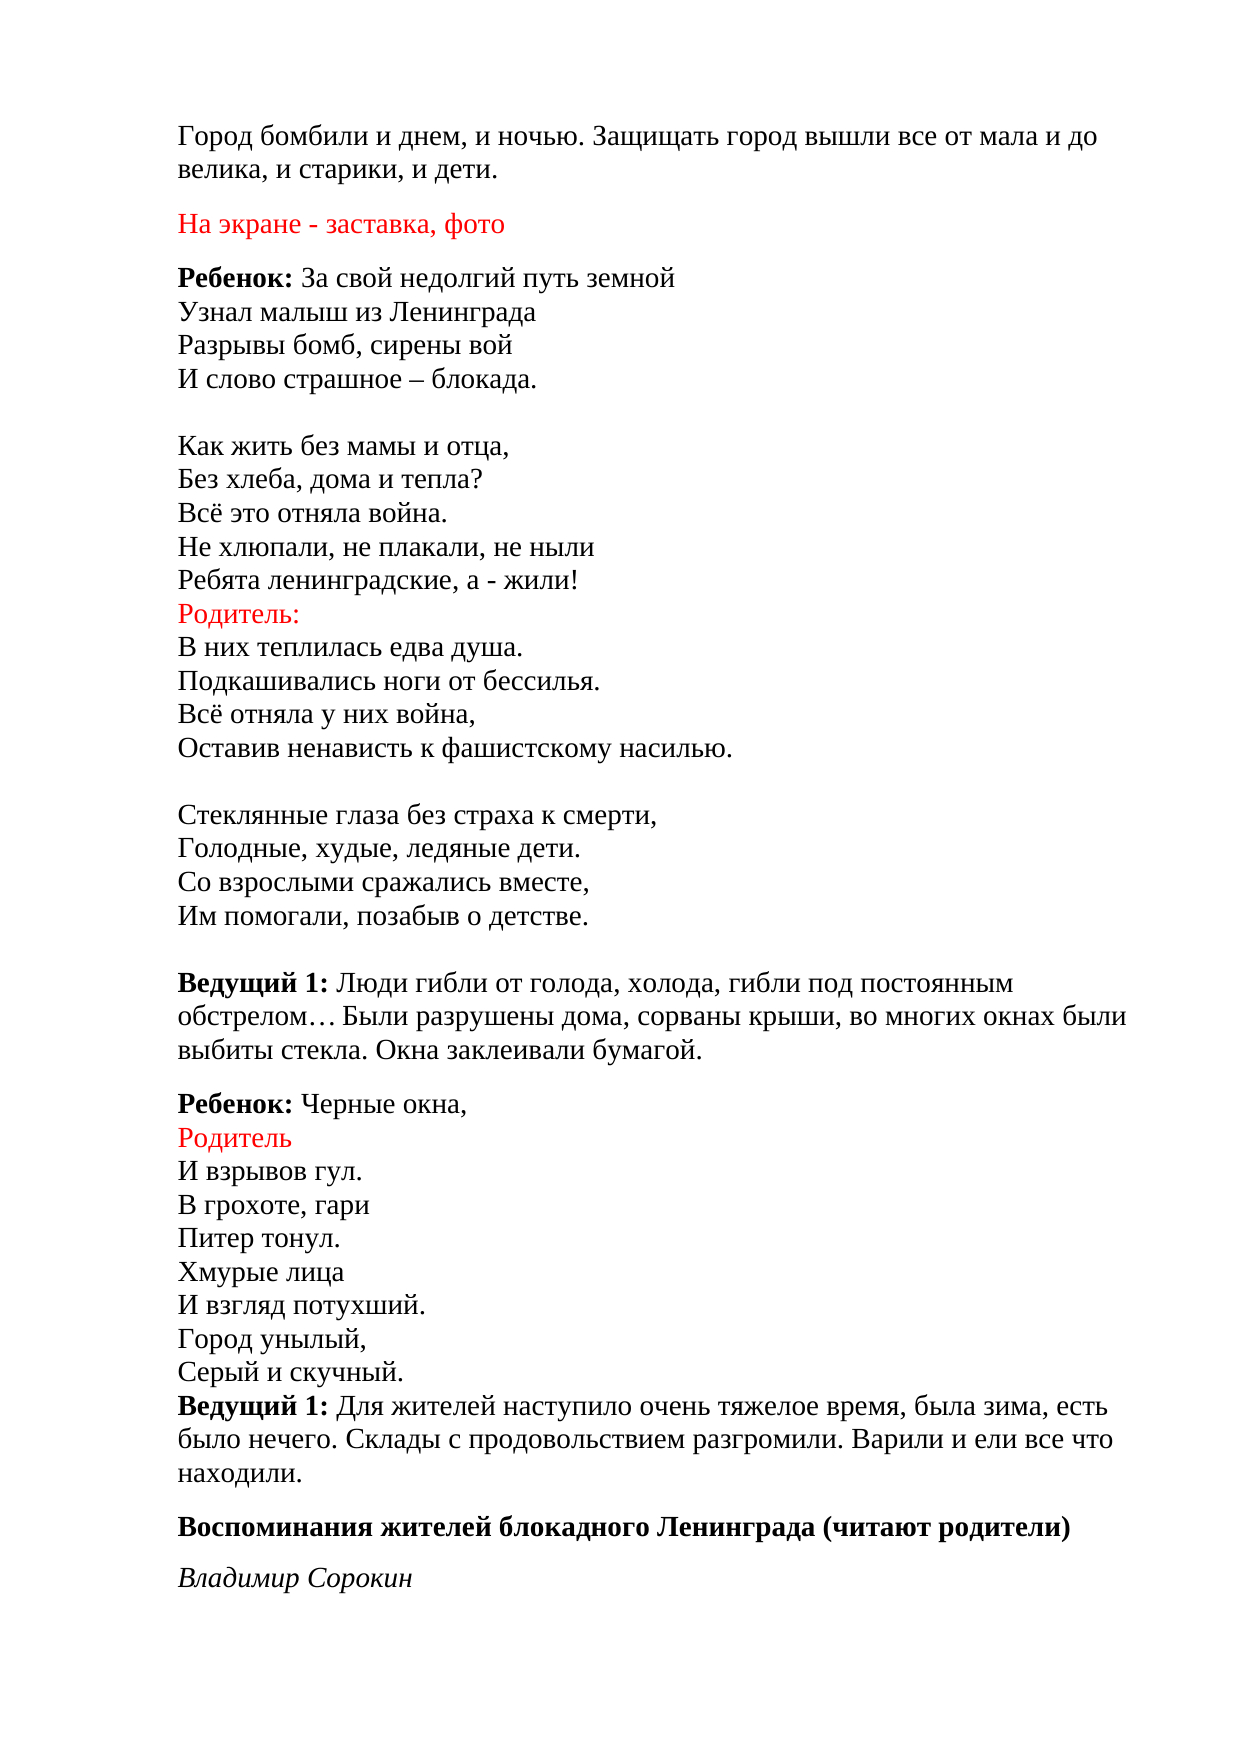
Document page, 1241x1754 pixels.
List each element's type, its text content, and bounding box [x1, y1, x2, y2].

text Стеклянные глаза без страха к смерти, [177, 797, 1152, 831]
text И взрывов гул. [177, 1153, 1152, 1187]
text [177, 118, 1152, 185]
text Им помогали, позабыв о детстве. [177, 898, 1152, 931]
text На экране - заставка, фото [177, 206, 1152, 239]
text Серый и скучный. [177, 1354, 1152, 1388]
text Всё это отняла война. [177, 495, 1152, 529]
text Без хлеба, дома и тепла? [177, 462, 1152, 495]
text Узнал малыш из Ленинграда [177, 294, 1152, 327]
text Оставив ненависть к фашистскому насилью. [177, 730, 1152, 763]
text Ведущий 1: Люди гибли от голода, холода, гибли под постоянным обстрелом… Были разрушены дома, сорваны крыши, во многих окнах были выбиты стекла. Окна заклеивали бумагой. [177, 965, 1152, 1065]
text Подкашивались ноги от бессилья. [177, 663, 1152, 696]
text Ребята ленинградские, а - жили! [177, 562, 1152, 596]
text Хмурые лица [177, 1254, 1152, 1287]
text Не хлюпали, не плакали, не ныли [177, 529, 1152, 562]
text Голодные, худые, ледяные дети. [177, 831, 1152, 864]
text Со взрослыми сражались вместе, [177, 864, 1152, 898]
text Ребенок: Черные окна, [177, 1086, 1152, 1120]
text Всё отняла у них война, [177, 696, 1152, 730]
text И слово страшное – блокада. [177, 361, 1152, 394]
text Ведущий 1: Для жителей наступило очень тяжелое время, была зима, есть было нечего. Склады с продовольствием разгромили. Варили и ели все что находили. [177, 1388, 1152, 1489]
text В грохоте, гари [177, 1187, 1152, 1220]
text Разрывы бомб, сирены вой [177, 327, 1152, 361]
text Как жить без мамы и отца, [177, 428, 1152, 462]
text В них теплилась едва душа. [177, 629, 1152, 663]
text Город унылый, [177, 1321, 1152, 1354]
text Родитель: [177, 596, 1152, 629]
text И взгляд потухший. [177, 1287, 1152, 1321]
text Родитель [177, 1120, 1152, 1153]
text Ребенок: За свой недолгий путь земной [177, 260, 1152, 294]
text Питер тонул. [177, 1220, 1152, 1254]
text Воспоминания жителей блокадного Ленинграда (читают родители) Владимир Сорокин [177, 1509, 1152, 1593]
